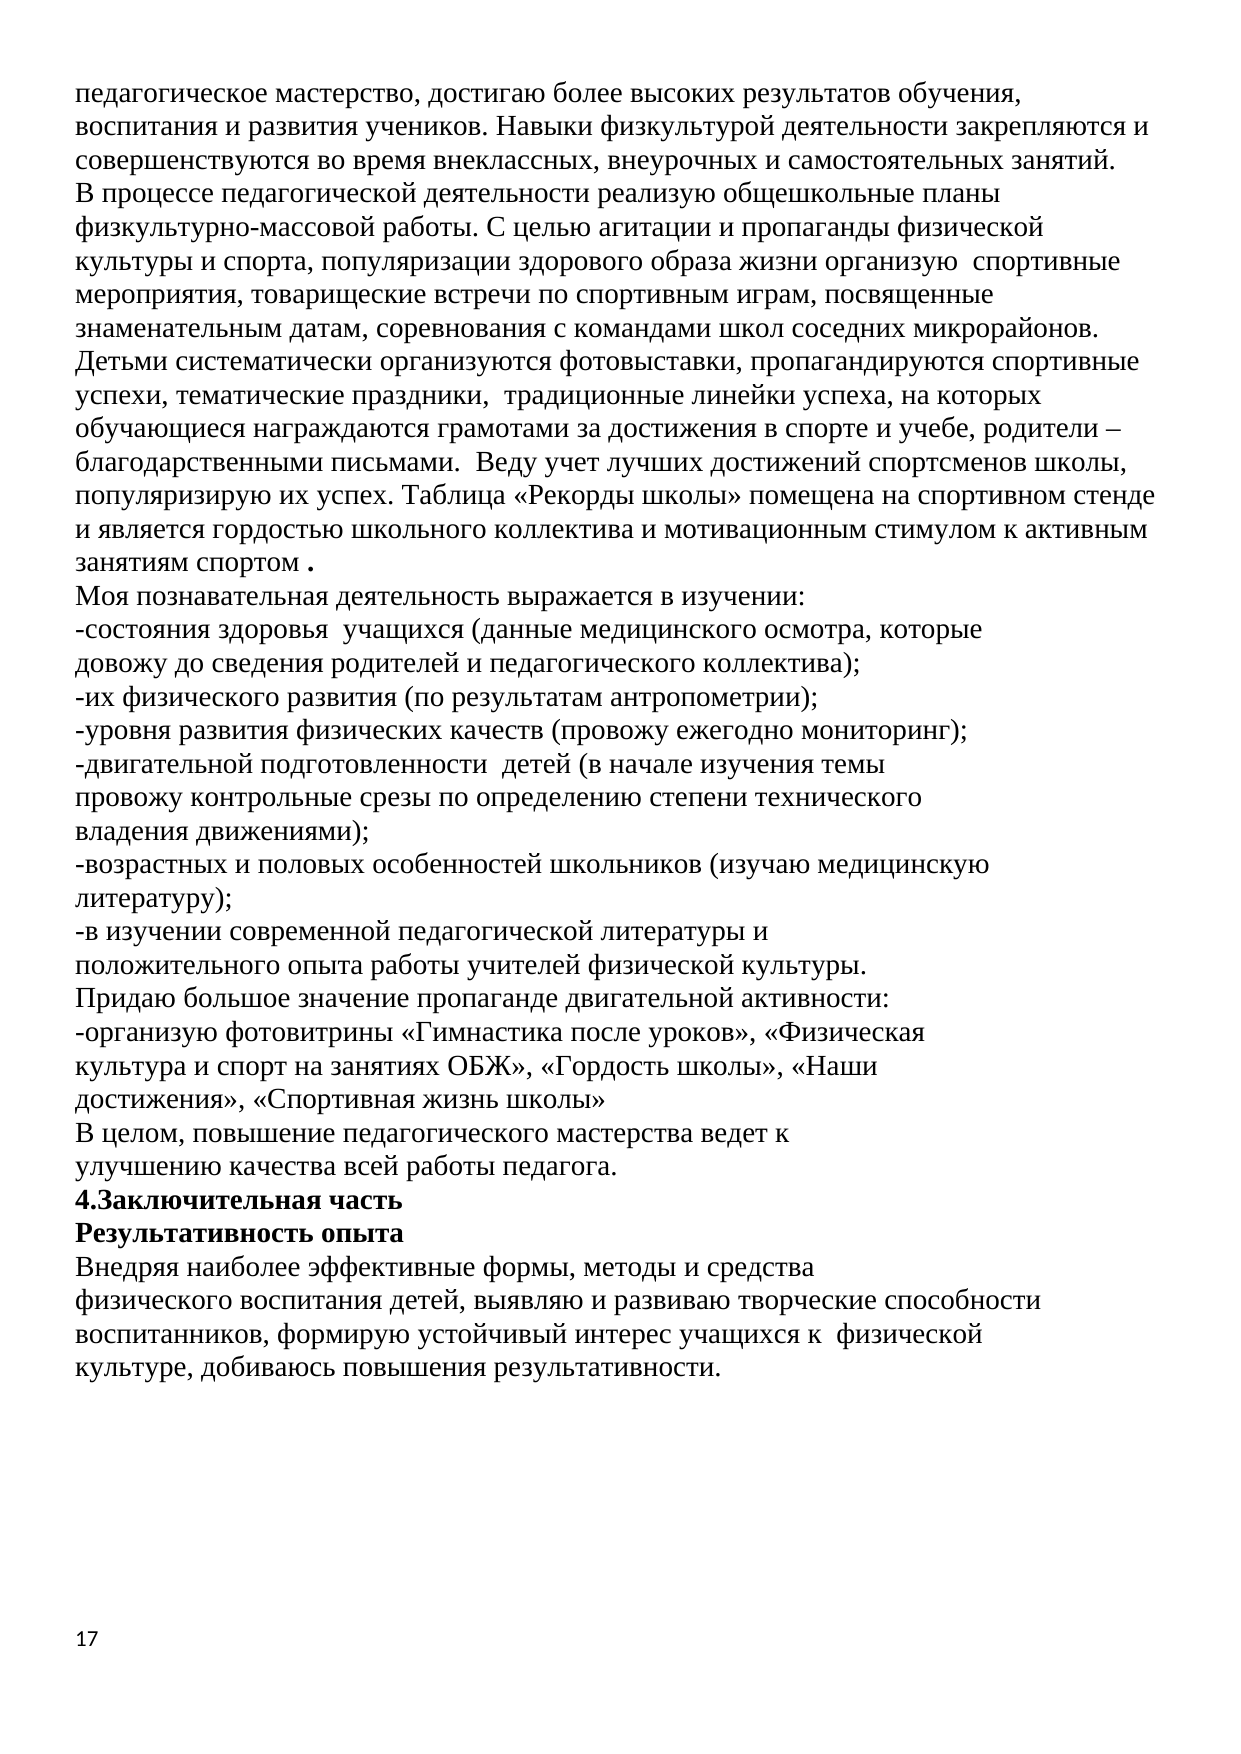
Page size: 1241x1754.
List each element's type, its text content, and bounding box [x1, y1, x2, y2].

text Придаю большое значение пропаганде двигательной активности: [75, 981, 1165, 1014]
text -их физического развития (по результатам антропометрии); [75, 679, 1165, 712]
text провожу контрольные срезы по определению степени технического [75, 779, 1165, 813]
text литературу); [75, 880, 1165, 913]
text культура и спорт на занятиях ОБЖ», «Гордость школы», «Наши [75, 1048, 1165, 1081]
text достижения», «Спортивная жизнь школы» [75, 1081, 1165, 1115]
text -в изучении современной педагогической литературы и [75, 913, 1165, 947]
text -двигательной подготовленности детей (в начале изучения темы [75, 746, 1165, 779]
text физического воспитания детей, выявляю и развиваю творческие способности [75, 1282, 1165, 1316]
text -уровня развития физических качеств (провожу ежегодно мониторинг); [75, 712, 1165, 746]
text В целом, повышение педагогического мастерства ведет к [75, 1115, 1165, 1148]
text педагогическое мастерство, достигаю более высоких результатов обучения, воспитания и развития учеников. Навыки физкультурой деятельности закрепляются и совершенствуются во время внеклассных, внеурочных и самостоятельных занятий. [75, 75, 1165, 176]
text улучшению качества всей работы педагога. [75, 1148, 1165, 1182]
text культуре, добиваюсь повышения результативности. [75, 1349, 1165, 1383]
text -организую фотовитрины «Гимнастика после уроков», «Физическая [75, 1014, 1165, 1048]
text воспитанников, формирую устойчивый интерес учащихся к физической [75, 1316, 1165, 1349]
text Моя познавательная деятельность выражается в изучении: [75, 578, 1165, 612]
text Результативность опыта [75, 1215, 1165, 1249]
text владения движениями); [75, 813, 1165, 846]
text В процессе педагогической деятельности реализую общешкольные планы [75, 176, 1165, 209]
text положительного опыта работы учителей физической культуры. [75, 947, 1165, 981]
text -возрастных и половых особенностей школьников (изучаю медицинскую [75, 846, 1165, 880]
text -состояния здоровья учащихся (данные медицинского осмотра, которые [75, 612, 1165, 645]
text Внедряя наиболее эффективные формы, методы и средства [75, 1249, 1165, 1282]
text 4.Заключительная часть [75, 1182, 1165, 1215]
text физкультурно-массовой работы. С целью агитации и пропаганды физической культуры и спорта, популяризации здорового образа жизни организую спортивные мероприятия, товарищеские встречи по спортивным играм, посвященные знаменательным датам, соревнования с командами школ соседних микрорайонов. Детьми систематически организуются фотовыставки, пропагандируются спортивные успехи, тематические праздники, традиционные линейки успеха, на которых обучающиеся награждаются грамотами за достижения в спорте и учебе, родители – благодарственными письмами. Веду учет лучших достижений спортсменов школы, популяризирую их успех. Таблица «Рекорды школы» помещена на спортивном стенде и является гордостью школьного коллектива и мотивационным стимулом к активным занятиям спортом . [75, 209, 1165, 578]
text довожу до сведения родителей и педагогического коллектива); [75, 645, 1165, 679]
